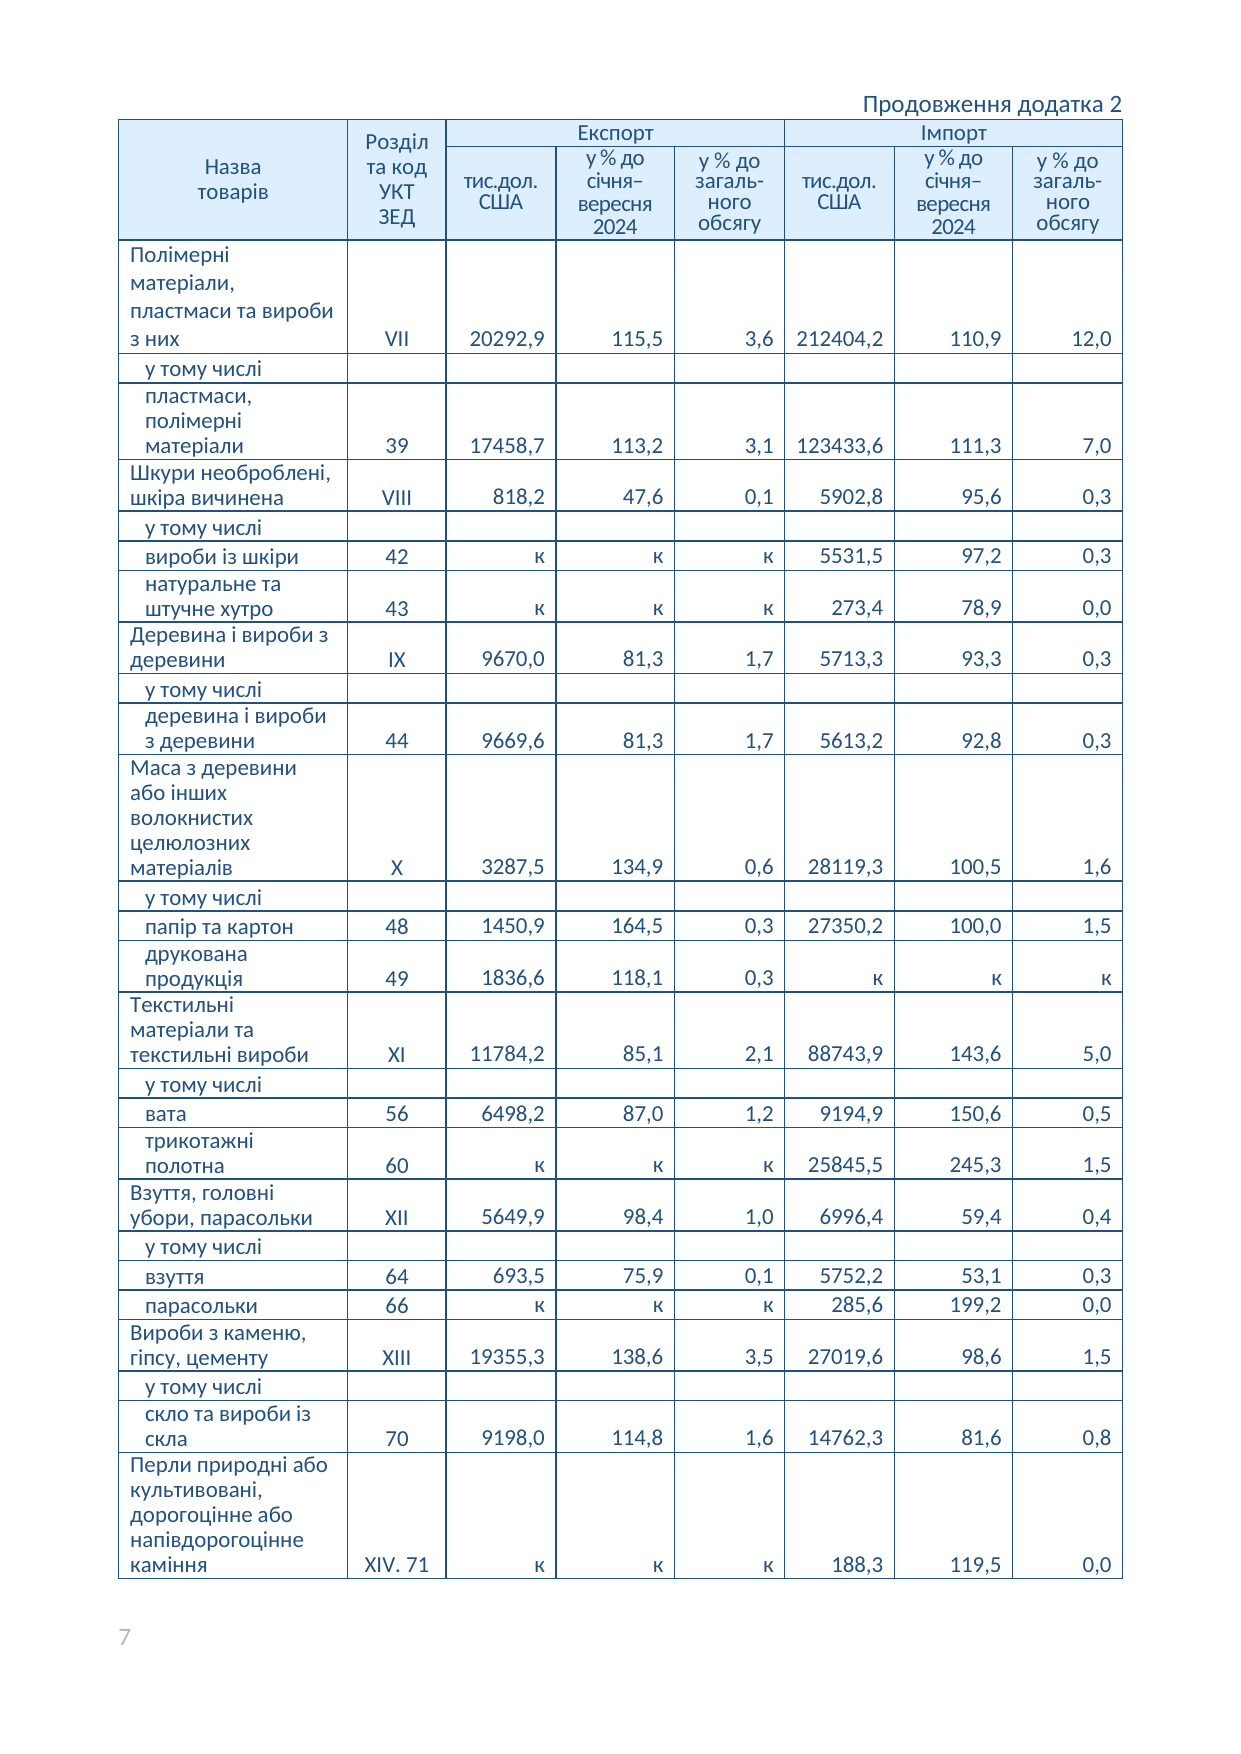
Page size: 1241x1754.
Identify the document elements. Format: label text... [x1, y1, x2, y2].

table_cell [785, 1069, 894, 1097]
table_cell скло та вироби із скла [119, 1401, 347, 1451]
table_cell [1013, 354, 1122, 382]
table_cell [447, 512, 555, 540]
table_cell 0,3 [1013, 623, 1122, 673]
table_cell 143,6 [895, 993, 1012, 1068]
table_cell [895, 512, 1012, 540]
table_cell 114,8 [557, 1401, 674, 1451]
table_cell [675, 1372, 784, 1400]
table_cell VII [348, 241, 445, 353]
table_cell к [557, 1291, 674, 1319]
table_cell 78,9 [895, 571, 1012, 621]
table_cell 0,0 [1013, 1291, 1122, 1319]
table_cell к [675, 1291, 784, 1319]
table_cell [1013, 512, 1122, 540]
table_cell [785, 512, 894, 540]
table_cell [557, 512, 674, 540]
table_cell [557, 354, 674, 382]
table_cell у тому числі [119, 674, 347, 702]
table_cell 245,3 [895, 1128, 1012, 1178]
table_cell 134,9 [557, 755, 674, 880]
table_cell 5613,2 [785, 704, 894, 754]
table_cell VIII [348, 460, 445, 510]
table_cell 75,9 [557, 1261, 674, 1289]
table_cell друкована продукція [119, 941, 347, 991]
table_cell [895, 354, 1012, 382]
table_cell 1,5 [1013, 1320, 1122, 1370]
table_cell [557, 1069, 674, 1097]
table_cell 47,6 [557, 460, 674, 510]
table_cell 9198,0 [447, 1401, 555, 1451]
table_cell 81,3 [557, 704, 674, 754]
table_cell [348, 882, 445, 910]
table_cell [447, 1232, 555, 1259]
table_cell [785, 882, 894, 910]
table_cell у тому числі [119, 882, 347, 910]
table_cell [557, 1232, 674, 1259]
table_cell 39 [348, 384, 445, 459]
table_cell Маса з деревини або інших волокнистих целюлозних матеріалів [119, 755, 347, 880]
table_cell у тому числі [119, 1232, 347, 1259]
table_cell 53,1 [895, 1261, 1012, 1289]
table_cell [675, 1232, 784, 1259]
table_cell 11784,2 [447, 993, 555, 1068]
table_cell Взуття, головні убори, парасольки [119, 1180, 347, 1230]
table_cell 97,2 [895, 542, 1012, 569]
table_cell 9194,9 [785, 1099, 894, 1127]
table_cell к [557, 1128, 674, 1178]
table_cell 111,3 [895, 384, 1012, 459]
table_cell парасольки [119, 1291, 347, 1319]
table_cell [447, 354, 555, 382]
table_cell IX [348, 623, 445, 673]
table_cell 1,5 [1013, 912, 1122, 939]
table_cell к [675, 1128, 784, 1178]
table_cell 49 [348, 941, 445, 991]
table_cell 3,5 [675, 1320, 784, 1370]
table_cell 199,2 [895, 1291, 1012, 1319]
table_cell 100,5 [895, 755, 1012, 880]
table_cell 5,0 [1013, 993, 1122, 1068]
table_cell 81,6 [895, 1401, 1012, 1451]
table_cell [785, 1372, 894, 1400]
table_cell [348, 674, 445, 702]
table_cell 98,4 [557, 1180, 674, 1230]
table_cell 7,0 [1013, 384, 1122, 459]
table_cell 42 [348, 542, 445, 569]
table_header Назва товарів [119, 120, 347, 239]
table_cell к [447, 542, 555, 569]
table_cell [348, 354, 445, 382]
table_cell 188,3 [785, 1453, 894, 1578]
table_cell [1013, 1232, 1122, 1259]
table_cell 14762,3 [785, 1401, 894, 1451]
table_cell [447, 674, 555, 702]
table_cell 118,1 [557, 941, 674, 991]
table_cell [895, 1069, 1012, 1097]
table_cell 64 [348, 1261, 445, 1289]
table_cell ХI [348, 993, 445, 1068]
table_cell 27019,6 [785, 1320, 894, 1370]
table_cell у % до січня–вересня 2024 [557, 147, 674, 239]
table_cell 0,0 [1013, 571, 1122, 621]
table_cell 119,5 [895, 1453, 1012, 1578]
table_cell Шкури необроблені, шкіра вичинена [119, 460, 347, 510]
table_cell к [557, 1453, 674, 1578]
table_cell 0,3 [675, 941, 784, 991]
table_cell 0,3 [1013, 704, 1122, 754]
table_cell [1013, 882, 1122, 910]
table_cell папір та картон [119, 912, 347, 939]
table_cell 1,0 [675, 1180, 784, 1230]
table_cell [1013, 1372, 1122, 1400]
table_cell 273,4 [785, 571, 894, 621]
table_cell Текстильні матеріали та текстильні вироби [119, 993, 347, 1068]
table_cell 0,8 [1013, 1401, 1122, 1451]
table_cell 212404,2 [785, 241, 894, 353]
table_cell трикотажні полотна [119, 1128, 347, 1178]
table_cell 56 [348, 1099, 445, 1127]
table_cell 0,4 [1013, 1180, 1122, 1230]
table_cell 1,6 [675, 1401, 784, 1451]
table_cell к [895, 941, 1012, 991]
table_cell 1,5 [1013, 1128, 1122, 1178]
table_cell 164,5 [557, 912, 674, 939]
table_cell [557, 674, 674, 702]
table_cell XIV. 71 [348, 1453, 445, 1578]
table_cell 93,3 [895, 623, 1012, 673]
table_cell вата [119, 1099, 347, 1127]
table_cell 48 [348, 912, 445, 939]
table_cell 92,8 [895, 704, 1012, 754]
table_cell [895, 674, 1012, 702]
table_cell 818,2 [447, 460, 555, 510]
table_cell [675, 882, 784, 910]
table_cell [1013, 1069, 1122, 1097]
table_cell 1,2 [675, 1099, 784, 1127]
table_cell 115,5 [557, 241, 674, 353]
table_cell 3,1 [675, 384, 784, 459]
table_cell 3287,5 [447, 755, 555, 880]
table_header Експорт [447, 120, 784, 146]
table_cell к [1013, 941, 1122, 991]
table_cell [675, 354, 784, 382]
table_cell к [447, 1291, 555, 1319]
table_cell 20292,9 [447, 241, 555, 353]
table_cell 2,1 [675, 993, 784, 1068]
table_cell 0,3 [1013, 460, 1122, 510]
table_cell [348, 1069, 445, 1097]
table_cell [895, 1232, 1012, 1259]
table_cell 25845,5 [785, 1128, 894, 1178]
table_cell 3,6 [675, 241, 784, 353]
table_cell [447, 882, 555, 910]
table_cell тис.дол. США [447, 147, 555, 239]
table_cell у тому числі [119, 1069, 347, 1097]
table_cell [348, 1372, 445, 1400]
table_cell [895, 1372, 1012, 1400]
table_cell 6498,2 [447, 1099, 555, 1127]
table_header Розділ та код УКТ ЗЕД [348, 120, 445, 239]
table_cell 0,3 [675, 912, 784, 939]
table_cell к [447, 571, 555, 621]
table_cell к [675, 571, 784, 621]
table_cell 28119,3 [785, 755, 894, 880]
table_cell у тому числі [119, 1372, 347, 1400]
table_cell [447, 1372, 555, 1400]
table_header Імпорт [785, 120, 1122, 146]
table_cell у тому числі [119, 512, 347, 540]
table_cell 1,7 [675, 623, 784, 673]
table_cell 9669,6 [447, 704, 555, 754]
table_cell к [785, 941, 894, 991]
table_cell 43 [348, 571, 445, 621]
table_cell взуття [119, 1261, 347, 1289]
table_cell 44 [348, 704, 445, 754]
table_cell Полімерні матеріали, пластмаси та вироби з них [119, 241, 347, 353]
table_cell 138,6 [557, 1320, 674, 1370]
table_cell [348, 1232, 445, 1259]
text Продовження додатка 2 [118, 89, 1122, 119]
table_cell [1013, 674, 1122, 702]
table_cell [895, 882, 1012, 910]
table_cell 100,0 [895, 912, 1012, 939]
table_cell 60 [348, 1128, 445, 1178]
table_cell 1450,9 [447, 912, 555, 939]
table_cell к [557, 542, 674, 569]
table_cell деревина і вироби з деревини [119, 704, 347, 754]
table_cell 150,6 [895, 1099, 1012, 1127]
table_cell 113,2 [557, 384, 674, 459]
table_cell [675, 512, 784, 540]
table_cell 0,1 [675, 1261, 784, 1289]
table_cell XIII [348, 1320, 445, 1370]
table_cell 81,3 [557, 623, 674, 673]
table_cell 0,1 [675, 460, 784, 510]
table_cell Вироби з каменю, гіпсу, цементу [119, 1320, 347, 1370]
table_cell 85,1 [557, 993, 674, 1068]
table_cell XII [348, 1180, 445, 1230]
table_cell 110,9 [895, 241, 1012, 353]
table_cell 693,5 [447, 1261, 555, 1289]
table_cell 123433,6 [785, 384, 894, 459]
table_cell вироби із шкіри [119, 542, 347, 569]
table_cell 12,0 [1013, 241, 1122, 353]
table_cell у % до загаль- ного обсягу [675, 147, 784, 239]
table_cell 5649,9 [447, 1180, 555, 1230]
table_cell к [557, 571, 674, 621]
table_cell тис.дол. США [785, 147, 894, 239]
table_cell у % до загаль- ного обсягу [1013, 147, 1122, 239]
table_cell 1836,6 [447, 941, 555, 991]
table_cell X [348, 755, 445, 880]
table_cell 285,6 [785, 1291, 894, 1319]
table_cell [348, 512, 445, 540]
table_cell [557, 882, 674, 910]
table_cell [675, 1069, 784, 1097]
table_cell к [675, 1453, 784, 1578]
table_cell [785, 1232, 894, 1259]
table_cell 0,5 [1013, 1099, 1122, 1127]
table_cell к [675, 542, 784, 569]
table_cell [785, 354, 894, 382]
table_cell 0,3 [1013, 542, 1122, 569]
table_cell у % до січня–вересня 2024 [895, 147, 1012, 239]
table_cell 0,0 [1013, 1453, 1122, 1578]
table_cell 87,0 [557, 1099, 674, 1127]
table_cell 1,7 [675, 704, 784, 754]
table_cell 1,6 [1013, 755, 1122, 880]
table_cell [675, 674, 784, 702]
table_cell [557, 1372, 674, 1400]
table_cell 0,3 [1013, 1261, 1122, 1289]
table_cell [785, 674, 894, 702]
table_cell Деревина і вироби з деревини [119, 623, 347, 673]
table_cell 19355,3 [447, 1320, 555, 1370]
table_cell 5752,2 [785, 1261, 894, 1289]
table_cell пластмаси, полімерні матеріали [119, 384, 347, 459]
table_cell 27350,2 [785, 912, 894, 939]
table_cell 17458,7 [447, 384, 555, 459]
table_cell 5713,3 [785, 623, 894, 673]
table_cell 66 [348, 1291, 445, 1319]
table_cell 70 [348, 1401, 445, 1451]
table_cell 95,6 [895, 460, 1012, 510]
table_cell 0,6 [675, 755, 784, 880]
table_cell у тому числі [119, 354, 347, 382]
table_cell 88743,9 [785, 993, 894, 1068]
table_cell 5531,5 [785, 542, 894, 569]
table_cell к [447, 1453, 555, 1578]
table_cell [447, 1069, 555, 1097]
table_cell 6996,4 [785, 1180, 894, 1230]
table_cell 59,4 [895, 1180, 1012, 1230]
table_cell к [447, 1128, 555, 1178]
table_cell 9670,0 [447, 623, 555, 673]
table_cell Перли природні або культивовані, дорогоцінне або напівдорогоцінне каміння [119, 1453, 347, 1578]
table_cell натуральне та штучне хутро [119, 571, 347, 621]
table_cell 5902,8 [785, 460, 894, 510]
table_cell 98,6 [895, 1320, 1012, 1370]
